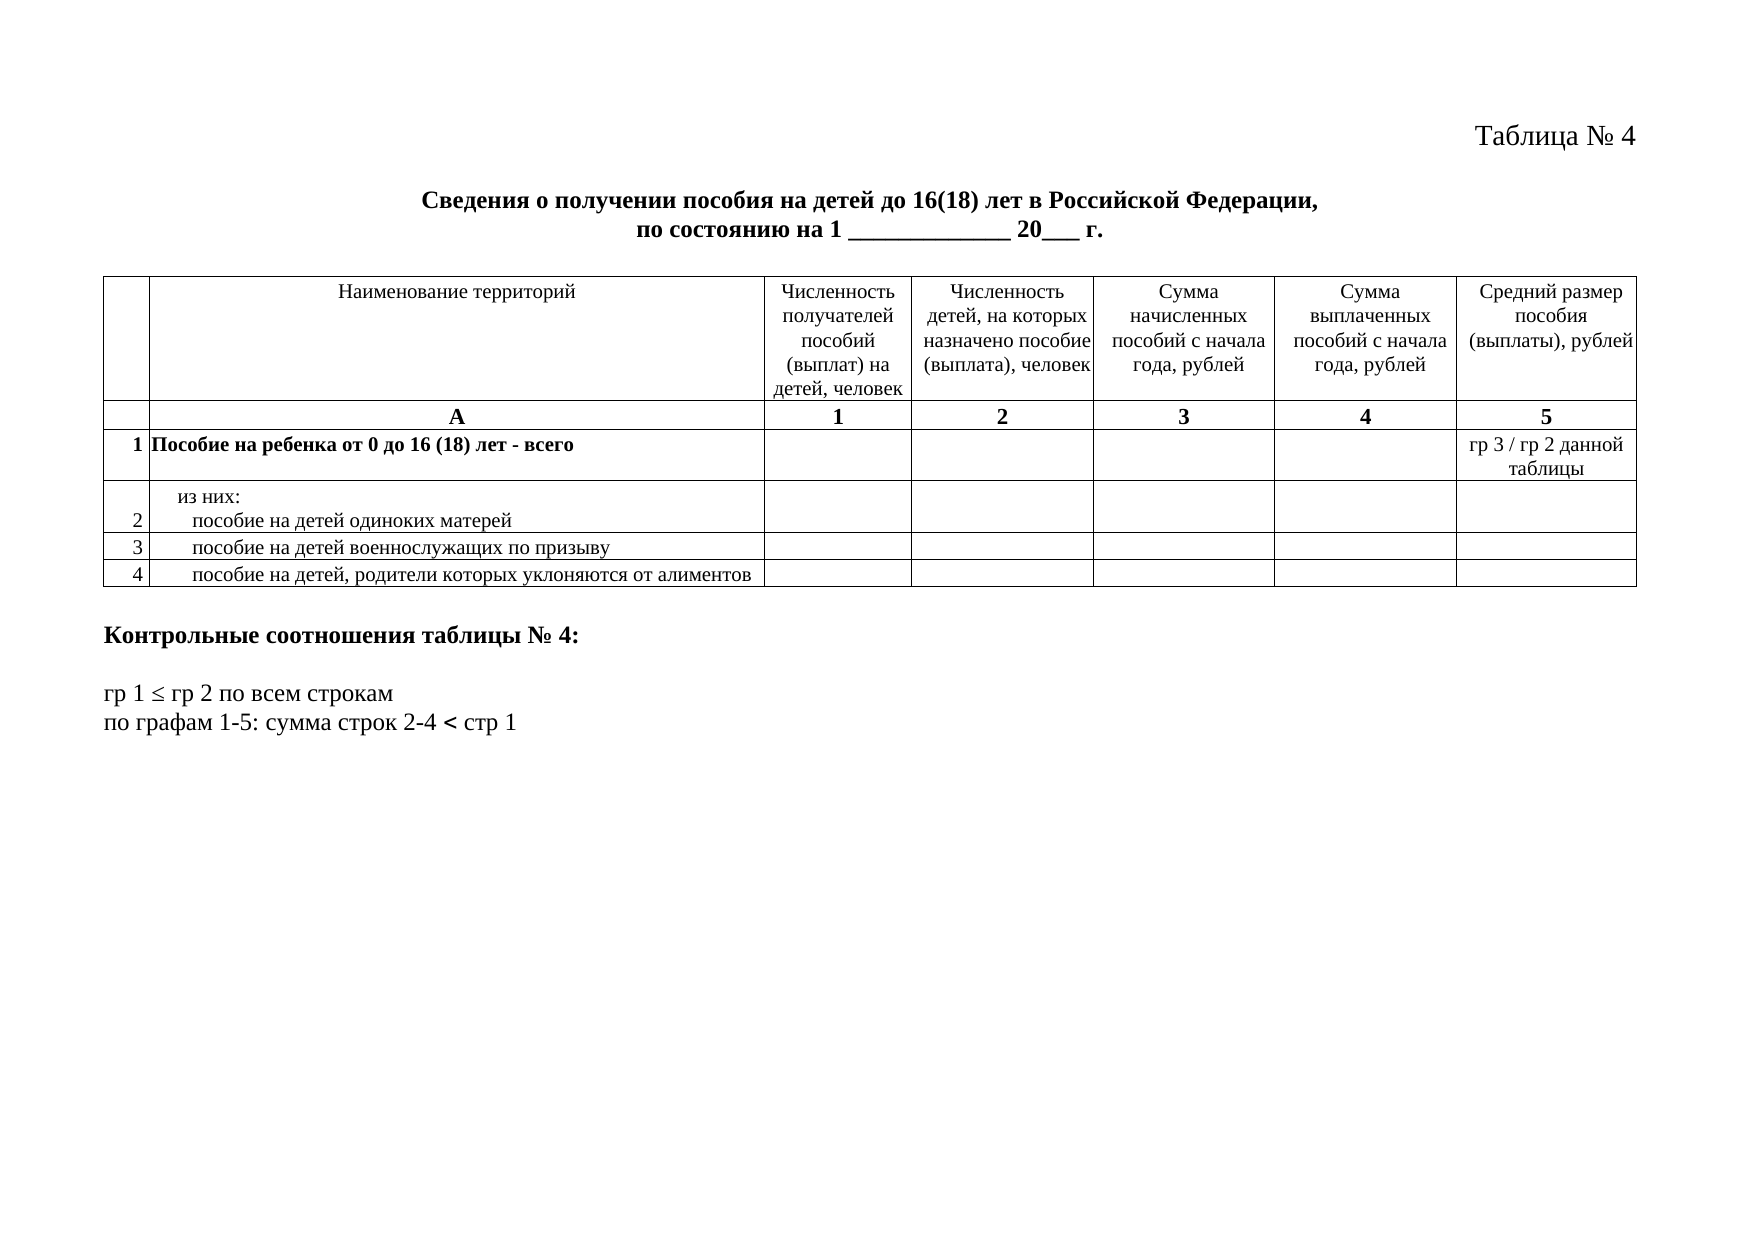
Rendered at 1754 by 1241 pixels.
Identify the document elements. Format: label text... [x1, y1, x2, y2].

text Таблица № 4 [177, 118, 1636, 152]
table_cell пособие на детей, родители которых уклоняются от алиментов [150, 560, 764, 586]
table_cell [1094, 430, 1274, 480]
text Сведения о получении пособия на детей до 16(18) лет в Российской Федерации, [103, 185, 1636, 214]
table_cell [1457, 560, 1636, 586]
table_header Численность получателей пособий (выплат) на детей, человек [765, 277, 911, 400]
table_cell 2 [104, 481, 149, 532]
table_header Наименование территорий [150, 277, 764, 400]
table_cell [1094, 533, 1274, 559]
table_cell из них: пособие на детей одиноких матерей [150, 481, 764, 532]
table_cell 3 [1094, 401, 1274, 429]
table_cell [1094, 481, 1274, 532]
table_cell [1275, 560, 1456, 586]
text по графам 1-5: сумма строк 2-4 стр 1 [103, 707, 1636, 736]
table_cell 1 [765, 401, 911, 429]
table_cell [1275, 430, 1456, 480]
table_cell [912, 533, 1093, 559]
table_cell Пособие на ребенка от 0 до 16 (18) лет - всего [150, 430, 764, 480]
text гр 1 ≤ гр 2 по всем строкам [103, 678, 1636, 707]
table_header [104, 277, 149, 400]
table_cell пособие на детей военнослужащих по призыву [150, 533, 764, 559]
table_cell 4 [104, 560, 149, 586]
table_cell [1275, 481, 1456, 532]
table_cell [1457, 481, 1636, 532]
table_header Численность детей, на которых назначено пособие (выплата), человек [912, 277, 1093, 400]
table_cell [765, 533, 911, 559]
table_cell [1094, 560, 1274, 586]
table_cell 2 [912, 401, 1093, 429]
table_cell [765, 560, 911, 586]
text по состоянию на 1 _____________ 20___ г. [103, 214, 1636, 243]
table_cell [912, 481, 1093, 532]
table_cell [765, 430, 911, 480]
table_header Сумма выплаченных пособий с начала года, рублей [1275, 277, 1456, 400]
table_cell [104, 401, 149, 429]
table_cell А [150, 401, 764, 429]
table_cell [765, 481, 911, 532]
table_cell [1275, 533, 1456, 559]
table_cell [912, 560, 1093, 586]
table_header Сумма начисленных пособий с начала года, рублей [1094, 277, 1274, 400]
table_cell [1457, 533, 1636, 559]
table_cell 5 [1457, 401, 1636, 429]
table_header Средний размер пособия (выплаты), рублей [1457, 277, 1636, 400]
table_cell 4 [1275, 401, 1456, 429]
table_cell 1 [104, 430, 149, 480]
table_cell [912, 430, 1093, 480]
table_cell 3 [104, 533, 149, 559]
text Контрольные соотношения таблицы № 4: [103, 621, 1636, 649]
table_cell гр 3 / гр 2 данной таблицы [1457, 430, 1636, 480]
